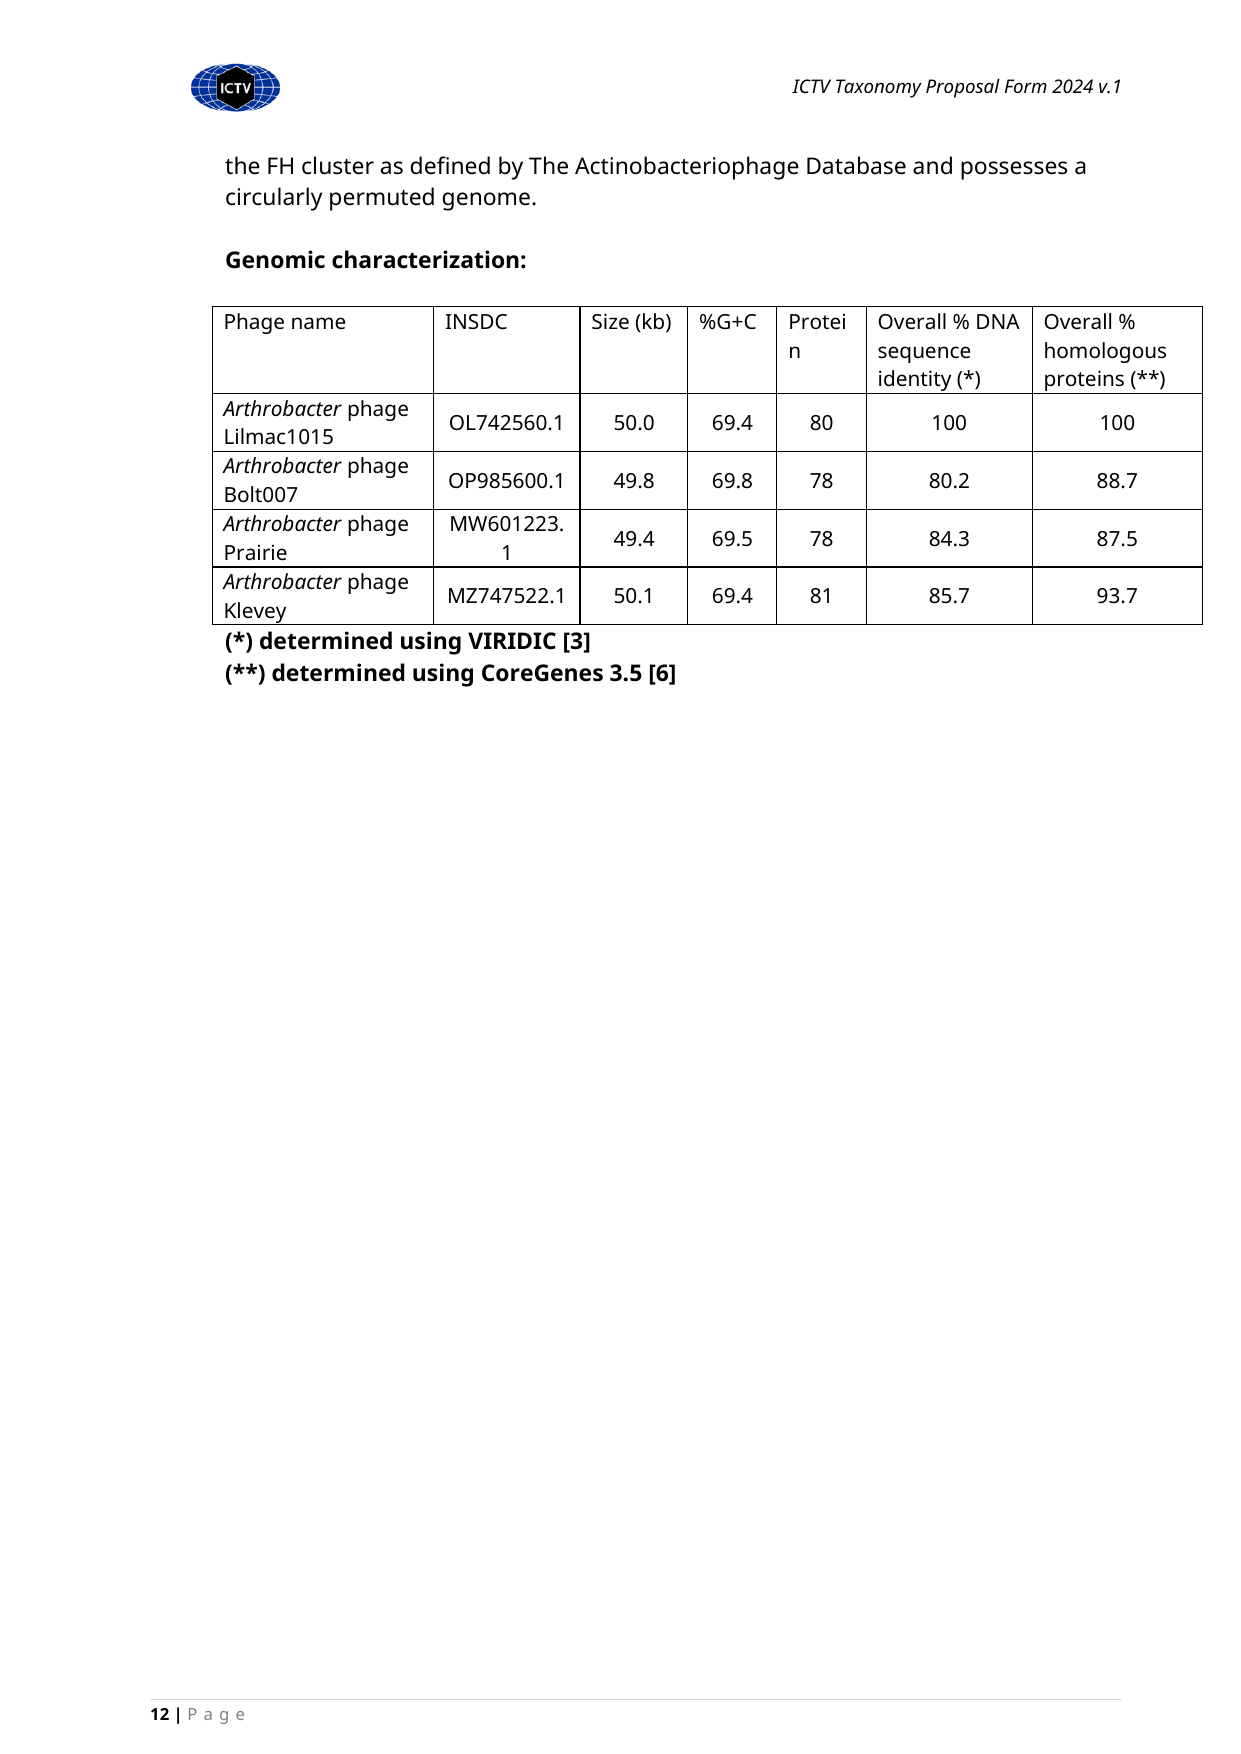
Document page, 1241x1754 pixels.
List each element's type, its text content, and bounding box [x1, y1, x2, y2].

table_cell 78 [777, 452, 866, 508]
table_cell 93.7 [1033, 568, 1202, 624]
table_header Protein [777, 307, 866, 393]
table_cell Arthrobacter phage Lilmac1015 [213, 394, 433, 451]
list (**) determined using CoreGenes 3.5 [6] [225, 657, 1122, 688]
table_header Size (kb) [581, 307, 687, 393]
table_cell OP985600.1 [434, 452, 579, 508]
table_cell 80 [777, 394, 866, 451]
table_cell 69.5 [688, 510, 776, 566]
table_cell 69.4 [688, 568, 776, 624]
table_cell 78 [777, 510, 866, 566]
table_cell OL742560.1 [434, 394, 579, 451]
table_cell 80.2 [867, 452, 1032, 508]
table_cell 87.5 [1033, 510, 1202, 566]
table_header %G+C [688, 307, 776, 393]
table_cell 49.8 [581, 452, 687, 508]
table_header INSDC [434, 307, 579, 393]
table_cell 69.4 [688, 394, 776, 451]
list (*) determined using VIRIDIC [3] [225, 625, 1122, 657]
table_cell 100 [867, 394, 1032, 451]
table_cell 100 [1033, 394, 1202, 451]
table_cell 88.7 [1033, 452, 1202, 508]
table_cell Arthrobacter phage Klevey [213, 568, 433, 624]
table_header Overall % DNA sequence identity (*) [867, 307, 1032, 393]
picture [190, 56, 282, 113]
table_cell 84.3 [867, 510, 1032, 566]
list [225, 150, 1122, 212]
table_cell 69.8 [688, 452, 776, 508]
table_cell 50.0 [581, 394, 687, 451]
table_cell 49.4 [581, 510, 687, 566]
table_header Phage name [213, 307, 433, 393]
table_cell MW601223.1 [434, 510, 579, 566]
table_cell Arthrobacter phage Prairie [213, 510, 433, 566]
table_cell 50.1 [581, 568, 687, 624]
list Genomic characterization: [225, 244, 1122, 275]
table_cell Arthrobacter phage Bolt007 [213, 452, 433, 508]
table_cell 81 [777, 568, 866, 624]
table_cell 85.7 [867, 568, 1032, 624]
table_header Overall % homologous proteins (**) [1033, 307, 1202, 393]
table_cell MZ747522.1 [434, 568, 579, 624]
